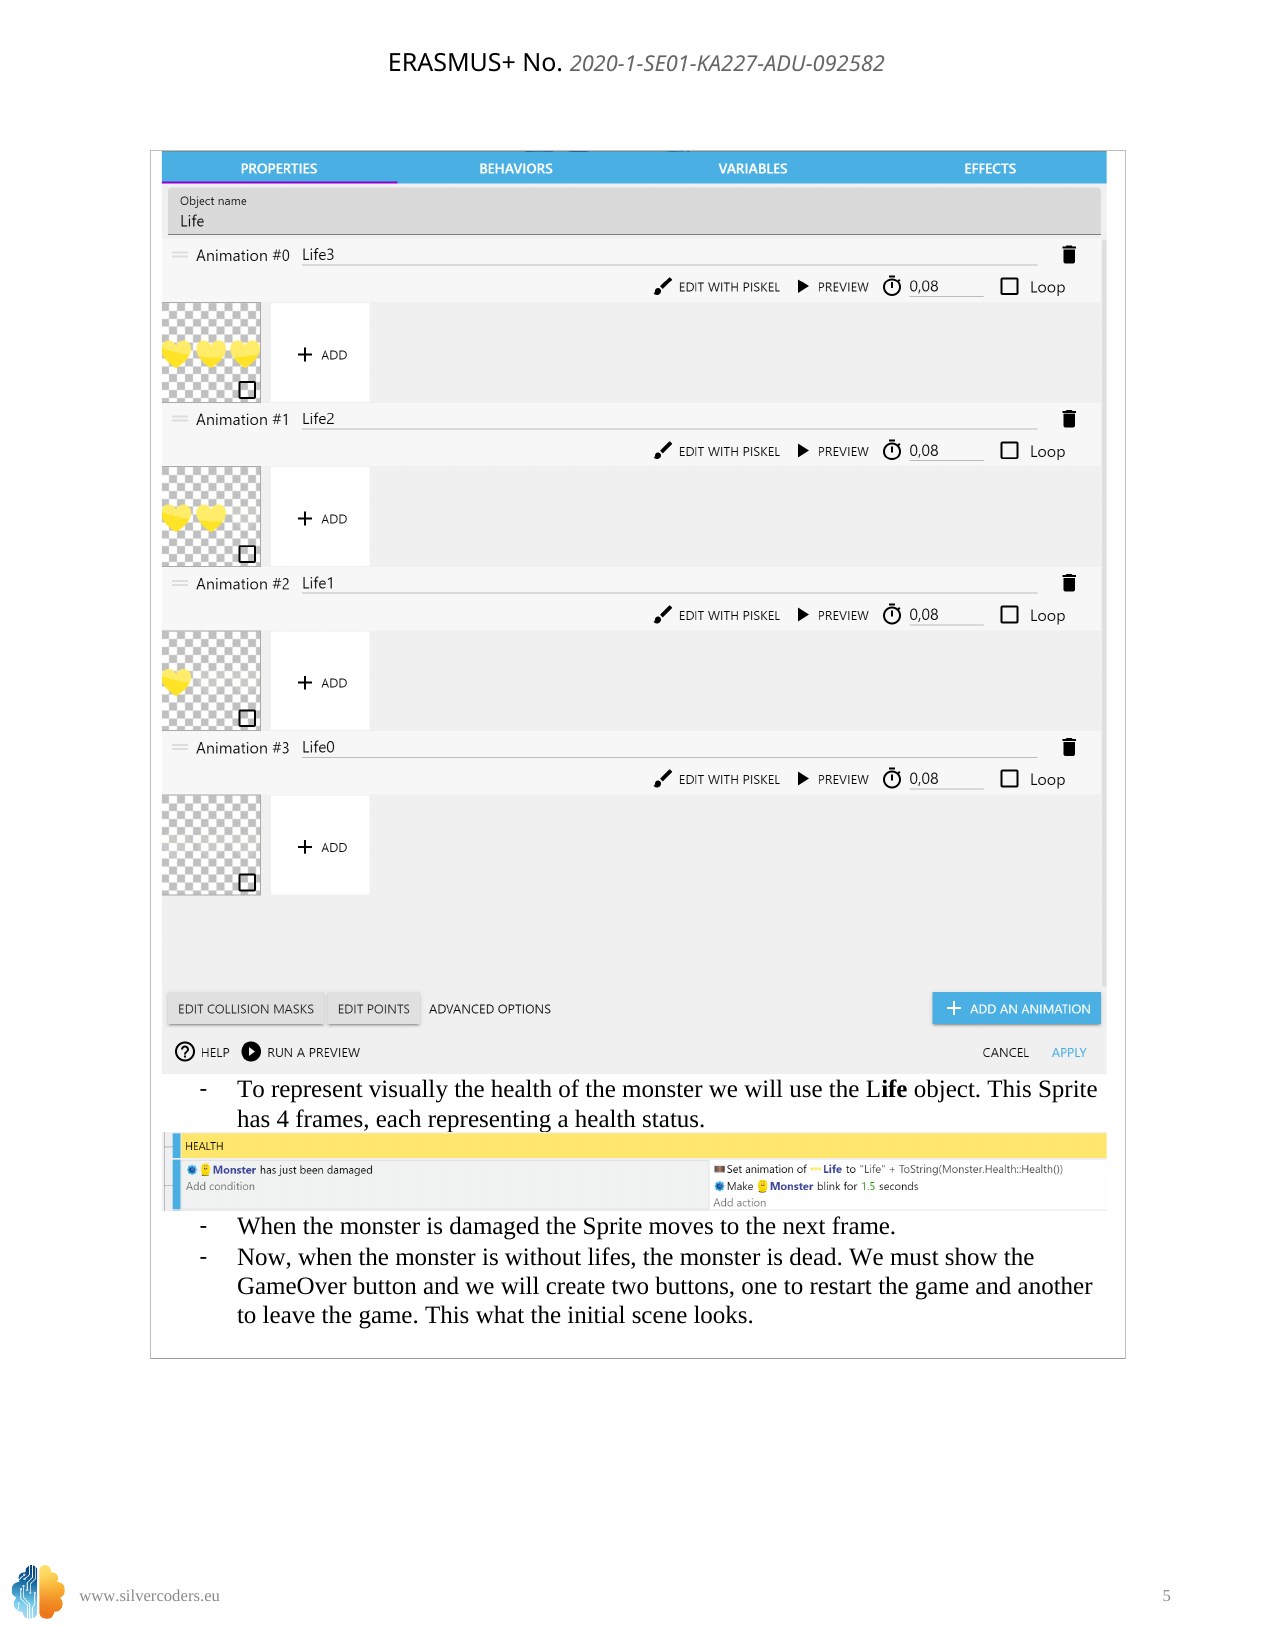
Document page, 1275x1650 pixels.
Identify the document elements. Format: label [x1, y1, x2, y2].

picture [161, 151, 1107, 1074]
picture [161, 1132, 1107, 1211]
picture [11, 1565, 65, 1619]
table_cell [151, 151, 1125, 1358]
